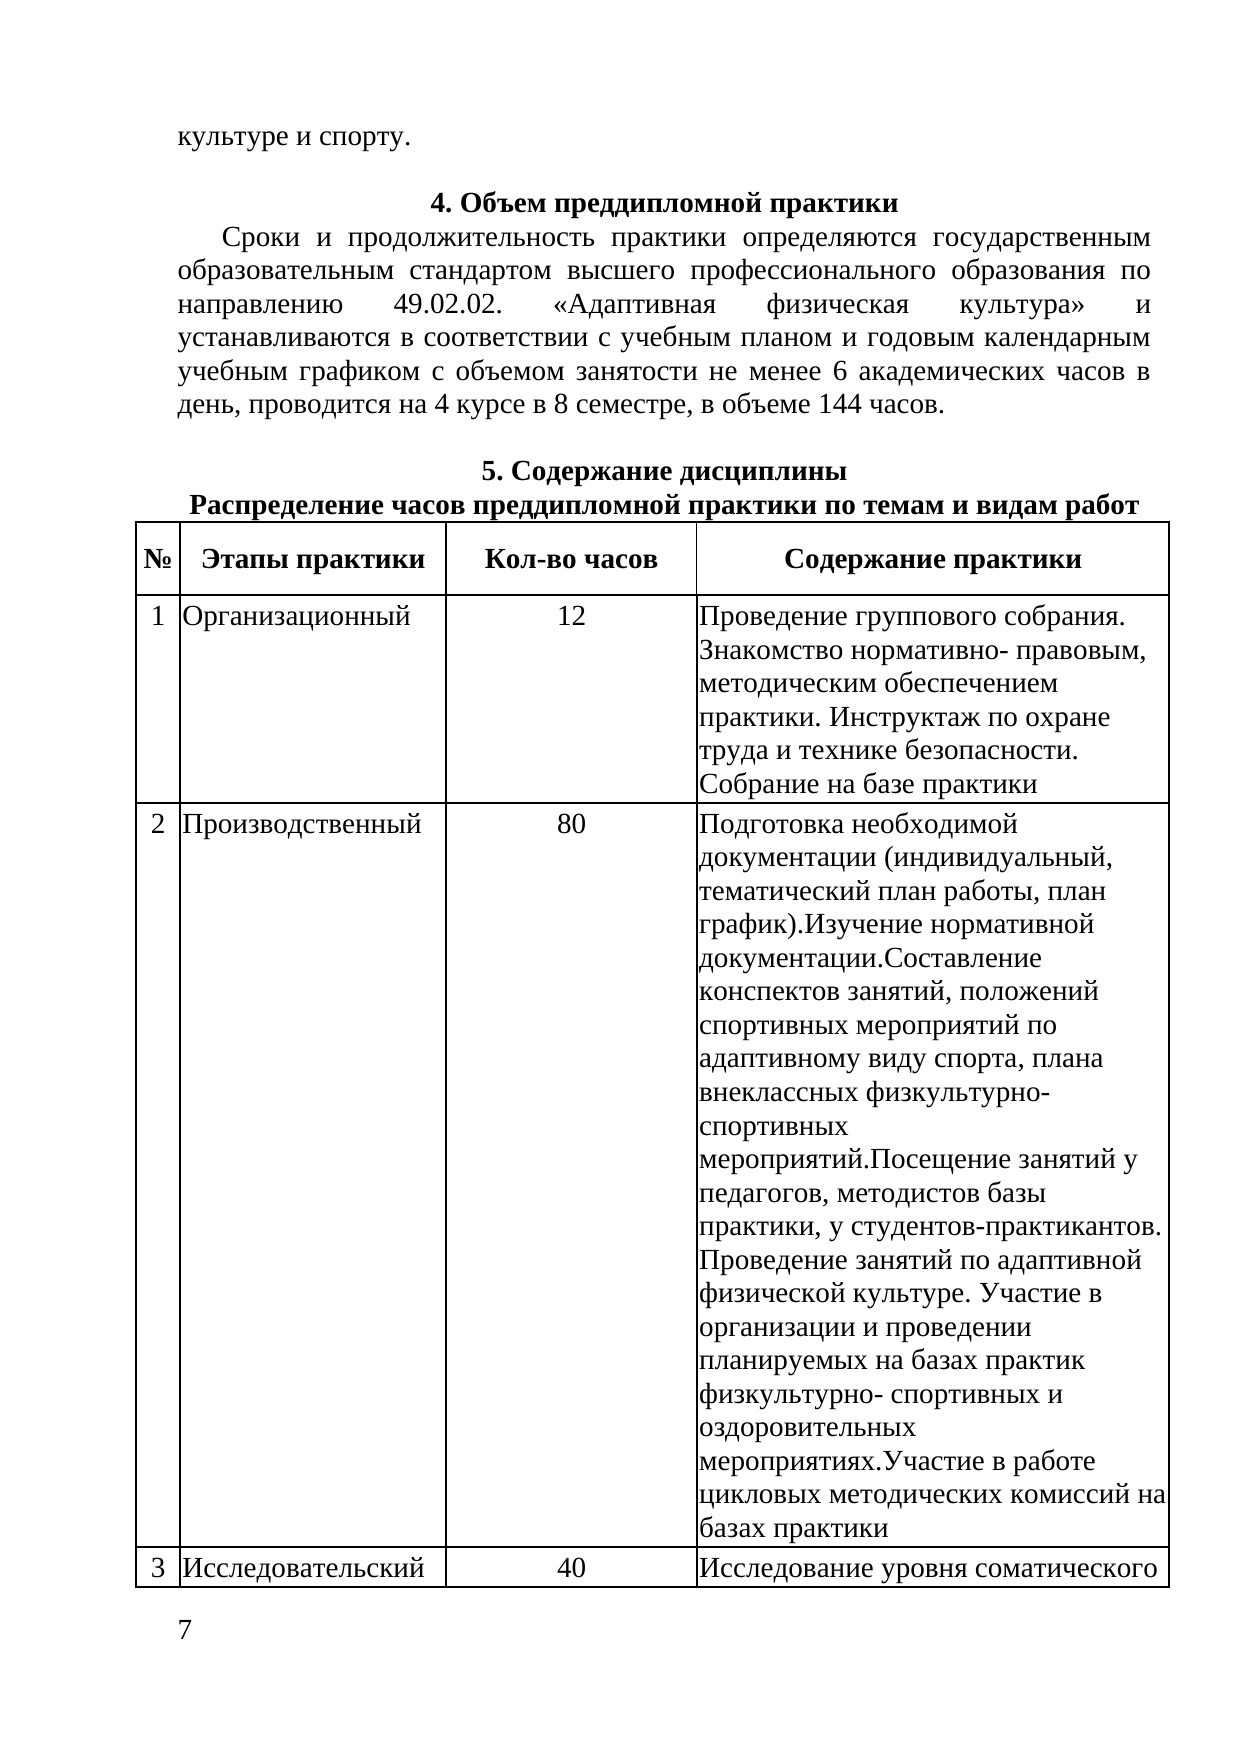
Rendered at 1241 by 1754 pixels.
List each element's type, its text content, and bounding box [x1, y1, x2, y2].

table_cell 12 [447, 596, 696, 802]
table_header Этапы практики [181, 523, 445, 594]
table_cell 3 [137, 1548, 179, 1586]
table_cell Исследовательский [181, 1548, 445, 1586]
table_cell 40 [447, 1548, 696, 1586]
list 4. Объем преддипломной практики [177, 185, 1152, 219]
table_header № [137, 523, 179, 594]
table_cell 1 [137, 596, 179, 802]
list 5. Содержание дисциплины [177, 453, 1152, 487]
table_cell Производственный [181, 804, 445, 1546]
table_cell 2 [137, 804, 179, 1546]
table_cell 80 [447, 804, 696, 1546]
table_cell Организационный [181, 596, 445, 802]
table_cell Проведение группового собрания. Знакомство нормативно- правовым, методическим обеспечением практики. Инструктаж по охране труда и технике безопасности. Собрание на базе практики [698, 596, 1168, 802]
table_header Содержание практики [697, 523, 1168, 594]
table_cell Подготовка необходимой документации (индивидуальный, тематический план работы, план график).Изучение нормативной документации.Составление конспектов занятий, положений спортивных мероприятий по адаптивному виду спорта, плана внеклассных физкультурно-спортивных мероприятий.Посещение занятий у педагогов, методистов базы практики, у студентов-практикантов. Проведение занятий по адаптивной физической культуре. Участие в организации и проведении планируемых на базах практик физкультурно- спортивных и оздоровительных мероприятиях.Участие в работе цикловых методических комиссий на базах практики [698, 804, 1168, 1546]
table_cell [698, 1548, 1168, 1586]
list Сроки и продолжительность практики определяются государственным образовательным стандартом высшего профессионального образования по направлению 49.02.02. «Адаптивная физическая культура» и устанавливаются в соответствии с учебным планом и годовым календарным учебным графиком с объемом занятости не менее 6 академических часов в день, проводится на 4 курсе в 8 семестре, в объеме 144 часов. [177, 219, 1152, 420]
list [177, 118, 1152, 152]
table_header Кол-во часов [447, 523, 696, 594]
list Распределение часов преддипломной практики по темам и видам работ [177, 487, 1152, 521]
